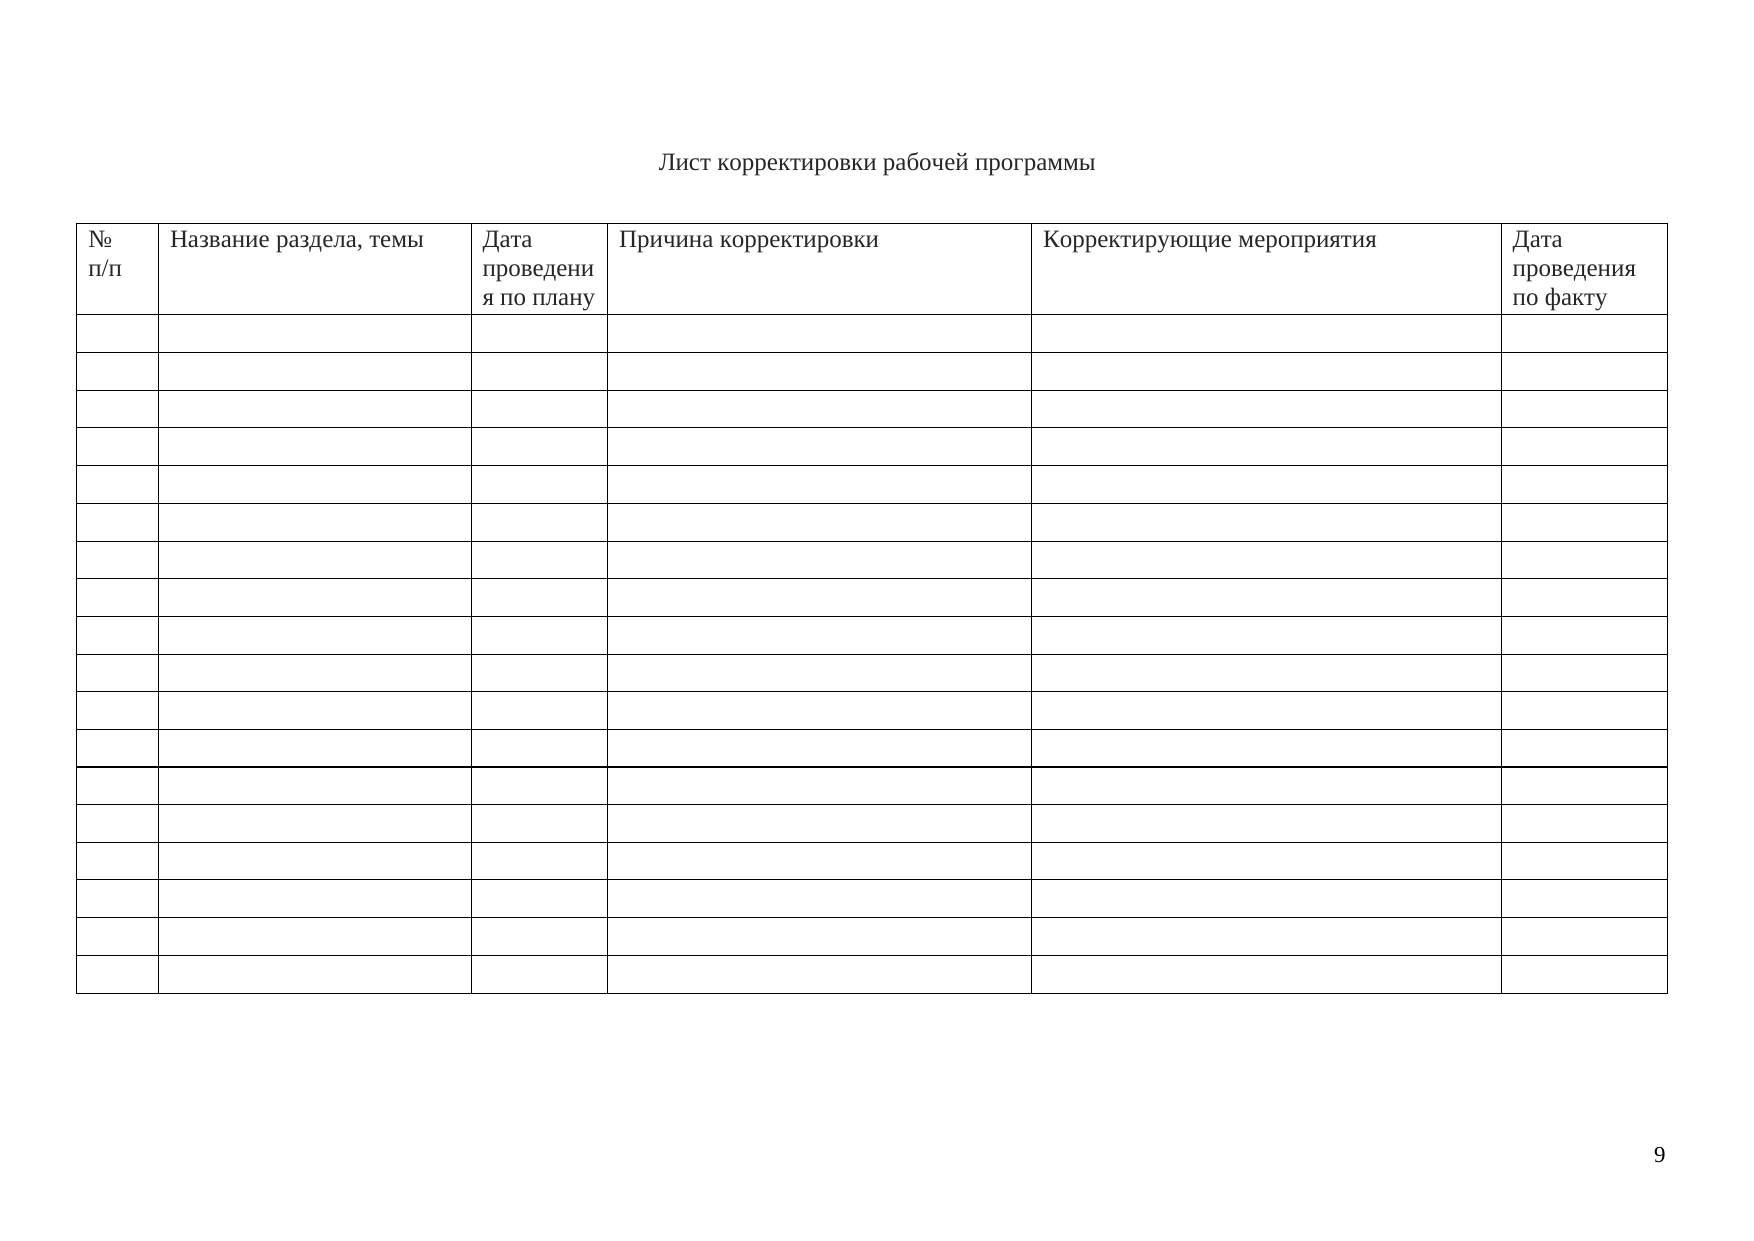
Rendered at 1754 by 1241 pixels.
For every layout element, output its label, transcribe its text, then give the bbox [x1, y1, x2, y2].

table_cell [608, 315, 1031, 352]
table_cell [1032, 843, 1501, 879]
table_cell [1032, 353, 1501, 390]
table_cell [1502, 542, 1667, 578]
table_cell [1502, 353, 1667, 390]
table_cell [159, 843, 471, 879]
table_cell [608, 579, 1031, 616]
table_cell [1032, 542, 1501, 578]
table_cell [1502, 617, 1667, 653]
table_cell [1502, 504, 1667, 541]
table_cell [472, 617, 607, 653]
table_cell [608, 768, 1031, 804]
table_cell [159, 466, 471, 503]
table_cell [472, 391, 607, 427]
table_cell [1032, 805, 1501, 842]
table_cell [472, 880, 607, 917]
table_cell [472, 466, 607, 503]
table_cell [159, 504, 471, 541]
table_cell [472, 956, 607, 993]
table_cell [159, 768, 471, 804]
table_cell [159, 542, 471, 578]
table_cell [77, 843, 158, 879]
table_cell [159, 391, 471, 427]
table_header Название раздела, темы [159, 224, 471, 314]
table_cell [1032, 730, 1501, 766]
table_cell [1502, 655, 1667, 691]
table_cell [472, 579, 607, 616]
table_cell [608, 466, 1031, 503]
table_cell [472, 805, 607, 842]
table_cell [77, 768, 158, 804]
table_cell [608, 617, 1031, 653]
table_header Причина корректировки [608, 224, 1031, 314]
table_cell [77, 391, 158, 427]
table_header Дата проведения по плану [472, 224, 607, 314]
table_header Корректирующие мероприятия [1032, 224, 1501, 314]
table_cell [472, 692, 607, 729]
table_cell [1032, 315, 1501, 352]
table_cell [1502, 880, 1667, 917]
table_cell [608, 730, 1031, 766]
table_cell [472, 504, 607, 541]
table_cell [608, 353, 1031, 390]
table_cell [472, 315, 607, 352]
table_cell [608, 918, 1031, 955]
table_cell [1032, 918, 1501, 955]
table_cell [159, 918, 471, 955]
table_cell [77, 504, 158, 541]
table_header Дата проведения по факту [1502, 224, 1667, 314]
table_cell [472, 918, 607, 955]
table_cell [1502, 956, 1667, 993]
table_cell [159, 805, 471, 842]
table_cell [1502, 805, 1667, 842]
table_cell [1032, 466, 1501, 503]
table_cell [1032, 655, 1501, 691]
table_cell [608, 655, 1031, 691]
table_cell [159, 579, 471, 616]
table_cell [77, 880, 158, 917]
table_cell [159, 428, 471, 465]
table_cell [472, 655, 607, 691]
table_cell [77, 617, 158, 653]
table_cell [77, 428, 158, 465]
table_cell [472, 768, 607, 804]
table_cell [1502, 692, 1667, 729]
table_cell [1502, 843, 1667, 879]
table_cell [77, 353, 158, 390]
table_cell [608, 692, 1031, 729]
table_cell [1032, 880, 1501, 917]
table_cell [77, 579, 158, 616]
table_cell [608, 428, 1031, 465]
table_cell [1502, 918, 1667, 955]
table_cell [77, 542, 158, 578]
table_cell [1032, 692, 1501, 729]
table_cell [608, 805, 1031, 842]
table_cell [1502, 579, 1667, 616]
table_cell [159, 880, 471, 917]
table_cell [159, 315, 471, 352]
table_cell [159, 956, 471, 993]
table_cell [1032, 579, 1501, 616]
table_cell [77, 918, 158, 955]
table_cell [608, 843, 1031, 879]
table_cell [472, 843, 607, 879]
table_cell [472, 542, 607, 578]
table_cell [1502, 315, 1667, 352]
table_cell [77, 730, 158, 766]
table_cell [608, 391, 1031, 427]
text Лист корректировки рабочей программы [89, 147, 1665, 176]
table_cell [77, 466, 158, 503]
table_cell [472, 730, 607, 766]
table_cell [1032, 504, 1501, 541]
table_cell [1032, 617, 1501, 653]
table_cell [159, 692, 471, 729]
table_cell [608, 504, 1031, 541]
table_cell [1032, 391, 1501, 427]
table_cell [1502, 466, 1667, 503]
table_cell [608, 542, 1031, 578]
table_cell [159, 353, 471, 390]
table_cell [1502, 391, 1667, 427]
table_cell [77, 956, 158, 993]
table_cell [1032, 428, 1501, 465]
table_cell [159, 730, 471, 766]
table_cell [159, 655, 471, 691]
table_cell [1032, 768, 1501, 804]
table_cell [608, 880, 1031, 917]
table_cell [77, 655, 158, 691]
table_cell [159, 617, 471, 653]
table_cell [77, 805, 158, 842]
table_cell [472, 428, 607, 465]
table_cell [77, 692, 158, 729]
table_cell [1502, 428, 1667, 465]
table_cell [77, 315, 158, 352]
table_cell [1032, 956, 1501, 993]
table_cell [608, 956, 1031, 993]
table_cell [472, 353, 607, 390]
table_cell [1502, 730, 1667, 766]
table_header № п/п [77, 224, 158, 314]
table_cell [1502, 768, 1667, 804]
